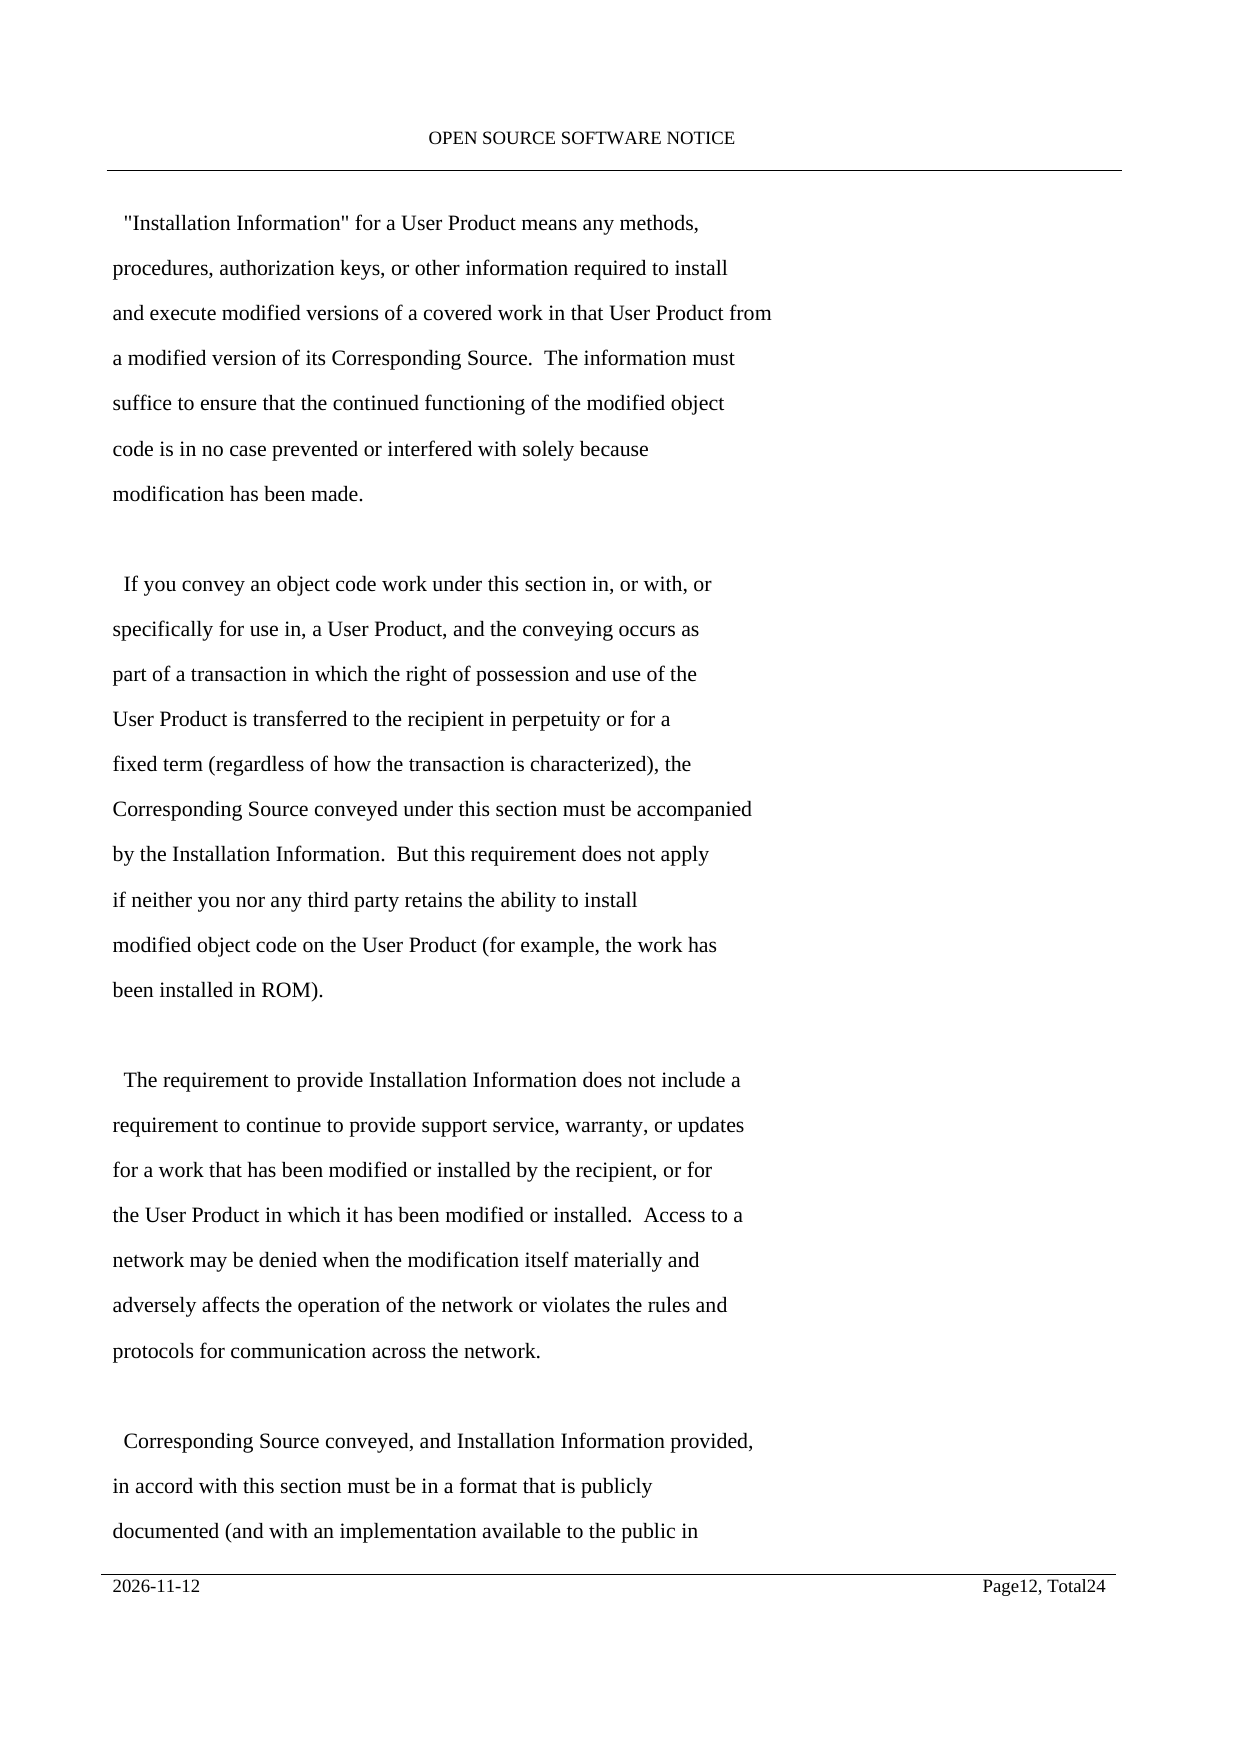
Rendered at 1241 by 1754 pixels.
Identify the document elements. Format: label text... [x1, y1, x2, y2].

text If you convey an object code work under this section in, or with, or [112, 567, 1128, 600]
text been installed in ROM). [112, 973, 1128, 1006]
text suffice to ensure that the continued functioning of the modified object [112, 387, 1128, 419]
text and execute modified versions of a covered work in that User Product from [112, 297, 1128, 329]
text modification has been made. [112, 477, 1128, 509]
text Corresponding Source conveyed, and Installation Information provided, [112, 1424, 1128, 1457]
text "Installation Information" for a User Product means any methods, [112, 206, 1128, 239]
text documented (and with an implementation available to the public in [112, 1514, 1128, 1547]
text The requirement to provide Installation Information does not include a [112, 1063, 1128, 1096]
text a modified version of its Corresponding Source. The information must [112, 342, 1128, 374]
text the User Product in which it has been modified or installed. Access to a [112, 1199, 1128, 1231]
text by the Installation Information. But this requirement does not apply [112, 838, 1128, 870]
text fixed term (regardless of how the transaction is characterized), the [112, 748, 1128, 780]
text modified object code on the User Product (for example, the work has [112, 928, 1128, 961]
text part of a transaction in which the right of possession and use of the [112, 657, 1128, 690]
text code is in no case prevented or interfered with solely because [112, 432, 1128, 464]
text network may be denied when the modification itself materially and [112, 1244, 1128, 1276]
text requirement to continue to provide support service, warranty, or updates [112, 1108, 1128, 1141]
text procedures, authorization keys, or other information required to install [112, 251, 1128, 284]
text protocols for communication across the network. [112, 1334, 1128, 1366]
text User Product is transferred to the recipient in perpetuity or for a [112, 702, 1128, 735]
text specifically for use in, a User Product, and the conveying occurs as [112, 612, 1128, 645]
text for a work that has been modified or installed by the recipient, or for [112, 1153, 1128, 1186]
text if neither you nor any third party retains the ability to install [112, 883, 1128, 915]
text in accord with this section must be in a format that is publicly [112, 1469, 1128, 1502]
text Corresponding Source conveyed under this section must be accompanied [112, 793, 1128, 825]
text adversely affects the operation of the network or violates the rules and [112, 1289, 1128, 1321]
